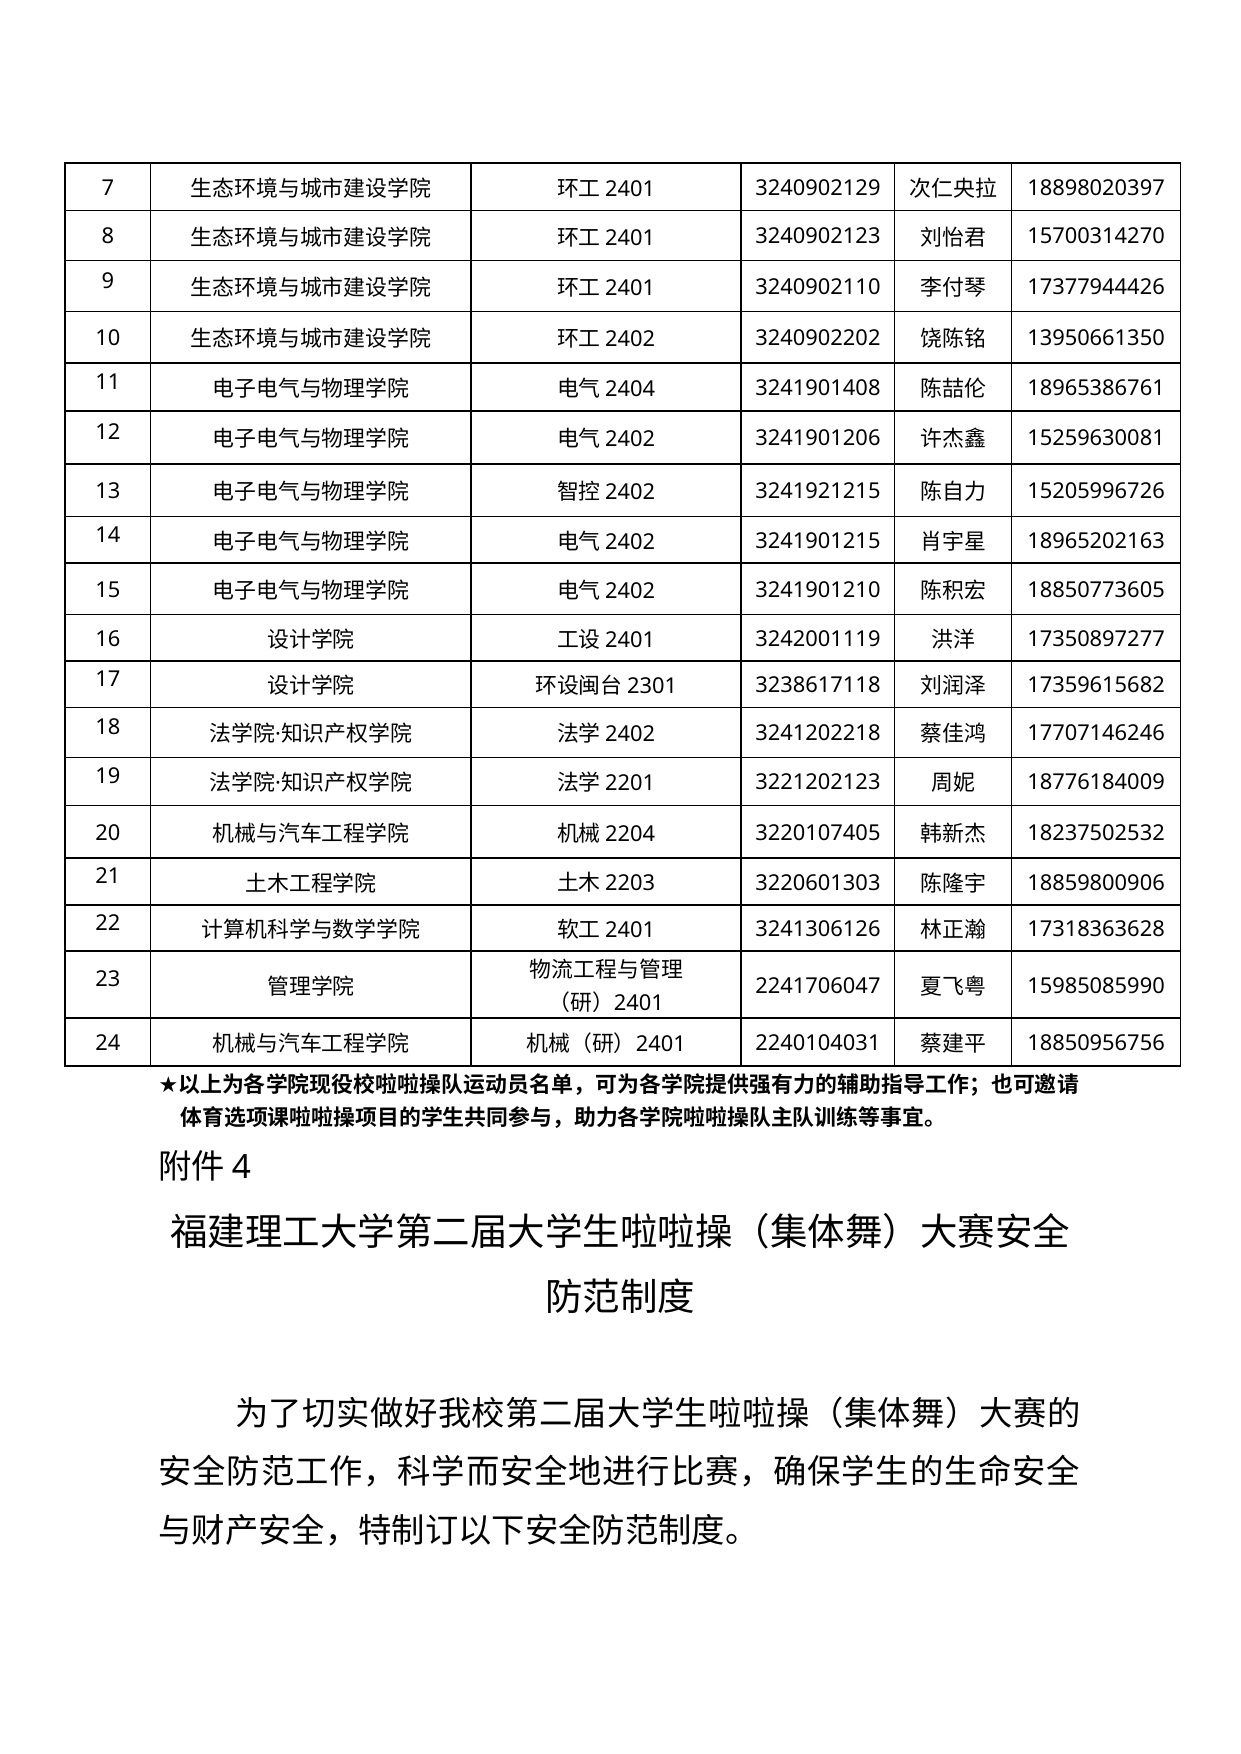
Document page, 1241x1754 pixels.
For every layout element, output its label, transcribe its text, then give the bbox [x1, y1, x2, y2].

table_cell 韩新杰 [895, 806, 1011, 857]
table_cell 许杰鑫 [895, 412, 1011, 463]
table_cell 环工2402 [472, 312, 740, 362]
table_cell 13950661350 [1012, 312, 1180, 362]
table_cell 管理学院 [151, 952, 470, 1017]
table_cell 李付琴 [895, 261, 1011, 311]
table_cell 19 [66, 758, 150, 804]
table_cell 环工2401 [472, 261, 740, 311]
table_cell 17707146246 [1012, 708, 1180, 756]
table_cell 18 [66, 708, 150, 756]
table_cell 设计学院 [151, 662, 470, 707]
table_cell 电子电气与物理学院 [151, 364, 470, 410]
table_cell 17359615682 [1012, 662, 1180, 707]
table_cell 电气2402 [472, 564, 740, 613]
table_cell 软工2401 [472, 906, 740, 950]
table_cell 3241901215 [742, 517, 894, 562]
table_cell 10 [66, 312, 150, 362]
table_cell 15259630081 [1012, 412, 1180, 463]
table_cell 8 [66, 211, 150, 259]
table_cell 3241901206 [742, 412, 894, 463]
table_cell 15 [66, 564, 150, 613]
table_cell 18965202163 [1012, 517, 1180, 562]
table_cell 洪洋 [895, 615, 1011, 660]
table_cell 17350897277 [1012, 615, 1180, 660]
table_cell 法学院·知识产权学院 [151, 758, 470, 804]
table_cell 15700314270 [1012, 211, 1180, 259]
table_cell 陈喆伦 [895, 364, 1011, 410]
subtitle 福建理工大学第二届大学生啦啦操（集体舞）大赛安全 防范制度 [158, 1197, 1082, 1327]
table_cell 14 [66, 517, 150, 562]
table_cell 法学2402 [472, 708, 740, 756]
table_cell 电子电气与物理学院 [151, 465, 470, 516]
table_cell 22 [66, 906, 150, 950]
table_cell 机械与汽车工程学院 [151, 806, 470, 857]
table_cell 陈自力 [895, 465, 1011, 516]
table_cell 17 [66, 662, 150, 707]
table_cell 设计学院 [151, 615, 470, 660]
table_cell 20 [66, 806, 150, 857]
table_cell 15205996726 [1012, 465, 1180, 516]
table_cell 环设闽台2301 [472, 662, 740, 707]
table_cell 3240902202 [742, 312, 894, 362]
table_cell 24 [66, 1019, 150, 1065]
table_cell 21 [66, 859, 150, 904]
table_cell 刘怡君 [895, 211, 1011, 259]
table_cell 蔡建平 [895, 1019, 1011, 1065]
table_cell 17318363628 [1012, 906, 1180, 950]
table_cell 17377944426 [1012, 261, 1180, 311]
table_cell 生态环境与城市建设学院 [151, 261, 470, 311]
table_cell 计算机科学与数学学院 [151, 906, 470, 950]
table_cell 林正瀚 [895, 906, 1011, 950]
table_cell 18850956756 [1012, 1019, 1180, 1065]
table_cell 2240104031 [742, 1019, 894, 1065]
table_cell 电子电气与物理学院 [151, 517, 470, 562]
table_cell 3220601303 [742, 859, 894, 904]
table_cell 3241921215 [742, 465, 894, 516]
text 附件4 [158, 1132, 1082, 1197]
table_cell 物流工程与管理（研）2401 [472, 952, 740, 1017]
table_cell 饶陈铭 [895, 312, 1011, 362]
table_cell 3241901210 [742, 564, 894, 613]
table_cell 生态环境与城市建设学院 [151, 312, 470, 362]
table_cell 电气2402 [472, 412, 740, 463]
table_cell 电气2402 [472, 517, 740, 562]
table_cell 18859800906 [1012, 859, 1180, 904]
table_cell 9 [66, 261, 150, 311]
table_cell 土木2203 [472, 859, 740, 904]
table_cell 电子电气与物理学院 [151, 412, 470, 463]
table_cell 13 [66, 465, 150, 516]
table_cell 刘润泽 [895, 662, 1011, 707]
table_cell 法学院·知识产权学院 [151, 708, 470, 756]
table_cell 18850773605 [1012, 564, 1180, 613]
table_cell 3241306126 [742, 906, 894, 950]
table_cell 生态环境与城市建设学院 [151, 211, 470, 259]
table_cell 法学2201 [472, 758, 740, 804]
table_cell 电气2404 [472, 364, 740, 410]
table_cell 3242001119 [742, 615, 894, 660]
table_cell 3240902129 [742, 164, 894, 210]
table_cell 3238617118 [742, 662, 894, 707]
table_cell 蔡佳鸿 [895, 708, 1011, 756]
table_cell 陈隆宇 [895, 859, 1011, 904]
table_cell 11 [66, 364, 150, 410]
table_cell 次仁央拉 [895, 164, 1011, 210]
table_cell 生态环境与城市建设学院 [151, 164, 470, 210]
table_cell 18776184009 [1012, 758, 1180, 804]
table_cell 7 [66, 164, 150, 210]
table_cell 18237502532 [1012, 806, 1180, 857]
table_cell 机械2204 [472, 806, 740, 857]
table_cell 机械（研）2401 [472, 1019, 740, 1065]
table_cell 18965386761 [1012, 364, 1180, 410]
table_cell 环工2401 [472, 164, 740, 210]
text ★以上为各学院现役校啦啦操队运动员名单，可为各学院提供强有力的辅助指导工作；也可邀请体育选项课啦啦操项目的学生共同参与，助力各学院啦啦操队主队训练等事宜。 [158, 1067, 1082, 1132]
table_cell 3240902110 [742, 261, 894, 311]
table_cell 智控2402 [472, 465, 740, 516]
table_cell 环工2401 [472, 211, 740, 259]
table_cell 16 [66, 615, 150, 660]
table_cell 15985085990 [1012, 952, 1180, 1017]
table_cell 工设2401 [472, 615, 740, 660]
table_cell 12 [66, 412, 150, 463]
table_cell 夏飞粤 [895, 952, 1011, 1017]
table_cell 3221202123 [742, 758, 894, 804]
table_cell 3220107405 [742, 806, 894, 857]
table_cell 土木工程学院 [151, 859, 470, 904]
table_cell 电子电气与物理学院 [151, 564, 470, 613]
table_cell 2241706047 [742, 952, 894, 1017]
table_cell 机械与汽车工程学院 [151, 1019, 470, 1065]
table_cell 周妮 [895, 758, 1011, 804]
table_cell 3241901408 [742, 364, 894, 410]
table_cell 3241202218 [742, 708, 894, 756]
text 为了切实做好我校第二届大学生啦啦操（集体舞）大赛的安全防范工作，科学而安全地进行比赛，确保学生的生命安全与财产安全，特制订以下安全防范制度。 [158, 1379, 1082, 1554]
table_cell 陈积宏 [895, 564, 1011, 613]
table_cell 18898020397 [1012, 164, 1180, 210]
table_cell 肖宇星 [895, 517, 1011, 562]
table_cell 3240902123 [742, 211, 894, 259]
table_cell 23 [66, 952, 150, 1017]
